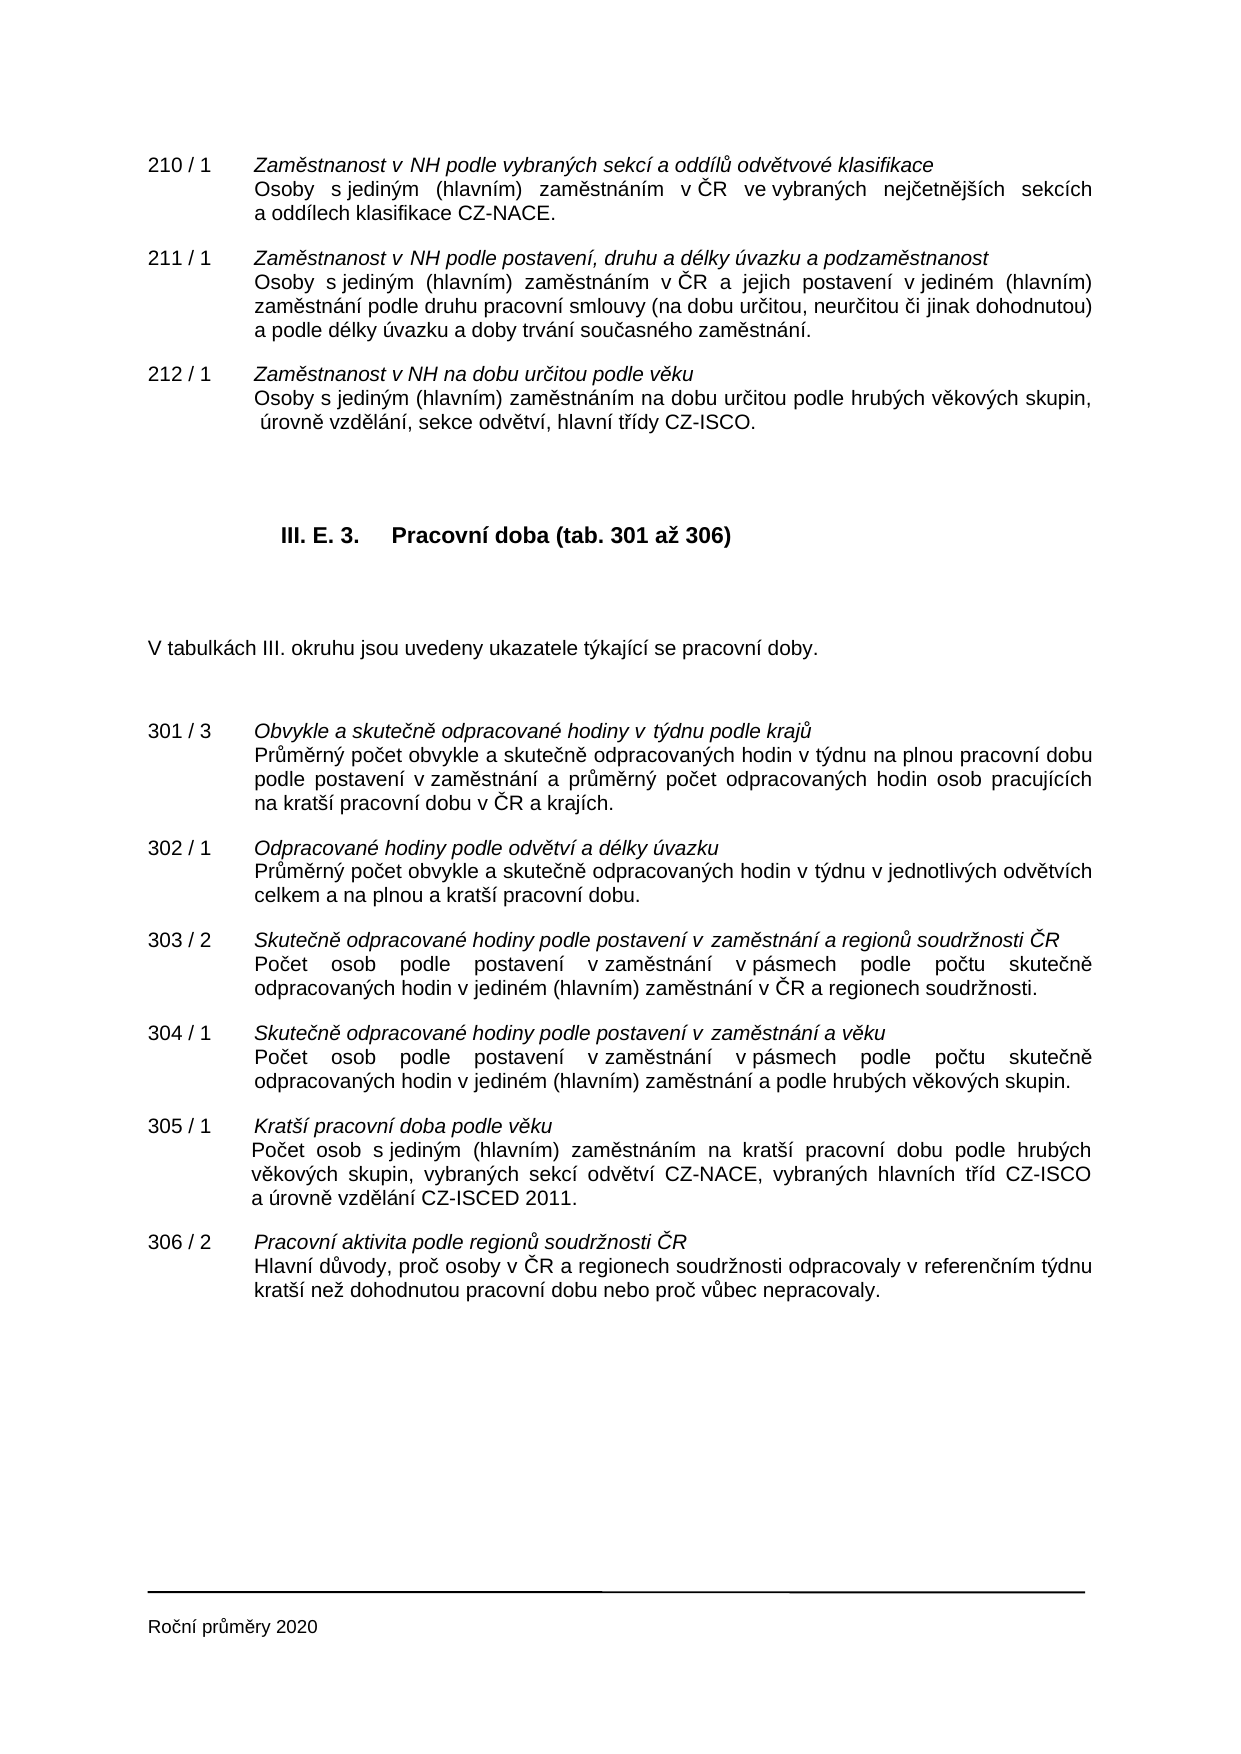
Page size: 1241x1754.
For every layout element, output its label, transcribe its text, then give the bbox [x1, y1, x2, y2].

text Osoby s jediným (hlavním) zaměstnáním v ČR a jejich postavení v jediném (hlavním) zaměstnání podle druhu pracovní smlouvy (na dobu určitou, neurčitou či jinak dohodnutou) a podle délky úvazku a doby trvání současného zaměstnání. [254, 269, 1092, 341]
text Počet osob s jediným (hlavním) zaměstnáním na kratší pracovní dobu podle hrubých věkových skupin, vybraných sekcí odvětví CZ-NACE, vybraných hlavních tříd CZ-ISCO a úrovně vzdělání CZ-ISCED 2011. [251, 1137, 1092, 1209]
text Osoby s jediným (hlavním) zaměstnáním v ČR ve vybraných nejčetnějších sekcích a oddílech klasifikace CZ-NACE. [254, 177, 1092, 225]
text 302 / 1 Odpracované hodiny podle odvětví a délky úvazku [148, 835, 1092, 859]
text Počet osob podle postavení v zaměstnání v pásmech podle počtu skutečně odpracovaných hodin v jediném (hlavním) zaměstnání a podle hrubých věkových skupin. [254, 1045, 1092, 1093]
list Pracovní doba (tab. 301 až 306) [281, 522, 1092, 548]
text V tabulkách III. okruhu jsou uvedeny ukazatele týkající se pracovní doby. [148, 635, 1092, 659]
text Průměrný počet obvykle a skutečně odpracovaných hodin v týdnu v jednotlivých odvětvích celkem a na plnou a kratší pracovní dobu. [254, 859, 1092, 907]
text 305 / 1 Kratší pracovní doba podle věku [148, 1113, 1092, 1137]
text 306 / 2 Pracovní aktivita podle regionů soudržnosti ČR [148, 1230, 1092, 1254]
text Průměrný počet obvykle a skutečně odpracovaných hodin v týdnu na plnou pracovní dobu podle postavení v zaměstnání a průměrný počet odpracovaných hodin osob pracujících na kratší pracovní dobu v ČR a krajích. [254, 743, 1092, 814]
text Počet osob podle postavení v zaměstnání v pásmech podle počtu skutečně odpracovaných hodin v jediném (hlavním) zaměstnání v ČR a regionech soudržnosti. [254, 952, 1092, 1000]
text Hlavní důvody, proč osoby v ČR a regionech soudržnosti odpracovaly v referenčním týdnu kratší než dohodnutou pracovní dobu nebo proč vůbec nepracovaly. [254, 1254, 1092, 1302]
text 211 / 1 Zaměstnanost v NH podle postavení, druhu a délky úvazku a podzaměstnanost [148, 246, 1092, 269]
text 301 / 3 Obvykle a skutečně odpracované hodiny v týdnu podle krajů [148, 719, 1092, 743]
text 212 / 1 Zaměstnanost v NH na dobu určitou podle věku [148, 362, 1092, 386]
text 303 / 2 Skutečně odpracované hodiny podle postavení v zaměstnání a regionů soudržnosti ČR [148, 928, 1092, 952]
text Osoby s jediným (hlavním) zaměstnáním na dobu určitou podle hrubých věkových skupin, úrovně vzdělání, sekce odvětví, hlavní třídy CZ-ISCO. [148, 386, 1092, 434]
text 304 / 1 Skutečně odpracované hodiny podle postavení v zaměstnání a věku [148, 1021, 1092, 1045]
text 210 / 1 Zaměstnanost v NH podle vybraných sekcí a oddílů odvětvové klasifikace [148, 153, 1092, 177]
